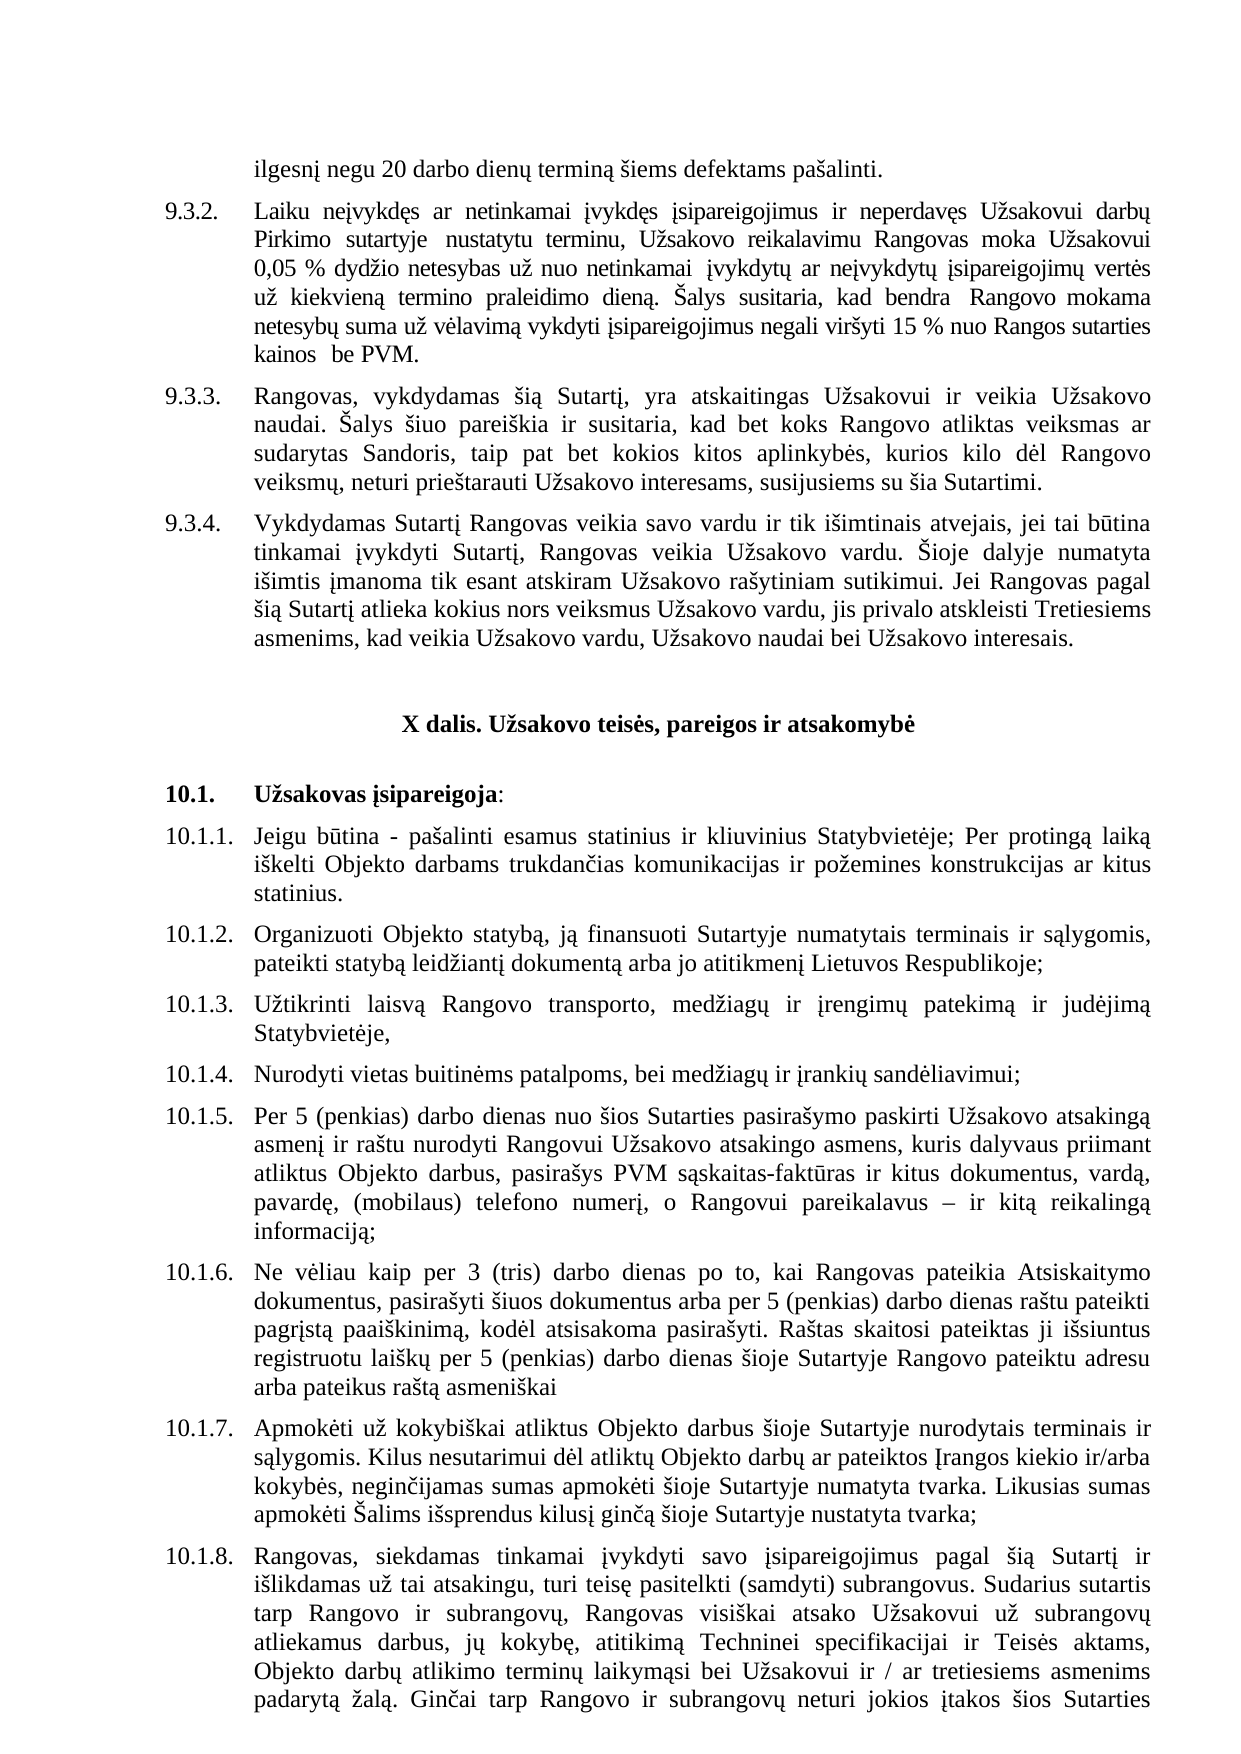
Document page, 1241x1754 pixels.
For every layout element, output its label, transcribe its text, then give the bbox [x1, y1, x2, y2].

subtitle Ne vėliau kaip per 3 (tris) darbo dienas po to, kai Rangovas pateikia Atsiskaitymo dokumentus, pasirašyti šiuos dokumentus arba per 5 (penkias) darbo dienas raštu pateikti pagrįstą paaiškinimą, kodėl atsisakoma pasirašyti. Raštas skaitosi pateiktas ji išsiuntus registruotu laiškų per 5 (penkias) darbo dienas šioje Sutartyje Rangovo pateiktu adresu arba pateikus raštą asmeniškai [165, 1257, 1152, 1401]
text X dalis. Užsakovo teisės, pareigos ir atsakomybė [165, 709, 1152, 738]
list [165, 154, 1152, 183]
subtitle Per 5 (penkias) darbo dienas nuo šios Sutarties pasirašymo paskirti Užsakovo atsakingą asmenį ir raštu nurodyti Rangovui Užsakovo atsakingo asmens, kuris dalyvaus priimant atliktus Objekto darbus, pasirašys PVM sąskaitas-faktūras ir kitus dokumentus, vardą, pavardę, (mobilaus) telefono numerį, o Rangovui pareikalavus – ir kitą reikalingą informaciją; [165, 1101, 1152, 1244]
subtitle Apmokėti už kokybiškai atliktus Objekto darbus šioje Sutartyje nurodytais terminais ir sąlygomis. Kilus nesutarimui dėl atliktų Objekto darbų ar pateiktos Įrangos kiekio ir/arba kokybės, neginčijamas sumas apmokėti šioje Sutartyje numatyta tvarka. Likusias sumas apmokėti Šalims išsprendus kilusį ginčą šioje Sutartyje nustatyta tvarka; [165, 1413, 1152, 1528]
list Vykdydamas Sutartį Rangovas veikia savo vardu ir tik išimtinais atvejais, jei tai būtina tinkamai įvykdyti Sutartį, Rangovas veikia Užsakovo vardu. Šioje dalyje numatyta išimtis įmanoma tik esant atskiram Užsakovo rašytiniam sutikimui. Jei Rangovas pagal šią Sutartį atlieka kokius nors veiksmus Užsakovo vardu, jis privalo atskleisti Tretiesiems asmenims, kad veikia Užsakovo vardu, Užsakovo naudai bei Užsakovo interesais. [165, 508, 1152, 652]
list Laiku neįvykdęs ar netinkamai įvykdęs įsipareigojimus ir neperdavęs Užsakovui darbų Pirkimo sutartyje nustatytu terminu, Užsakovo reikalavimu Rangovas moka Užsakovui 0,05 % dydžio netesybas už nuo netinkamai įvykdytų ar neįvykdytų įsipareigojimų vertės už kiekvieną termino praleidimo dieną. Šalys susitaria, kad bendra Rangovo mokama netesybų suma už vėlavimą vykdyti įsipareigojimus negali viršyti 15 % nuo Rangos sutarties kainos be PVM. [165, 196, 1152, 368]
list Rangovas, vykdydamas šią Sutartį, yra atskaitingas Užsakovui ir veikia Užsakovo naudai. Šalys šiuo pareiškia ir susitaria, kad bet koks Rangovo atliktas veiksmas ar sudarytas Sandoris, taip pat bet kokios kitos aplinkybės, kurios kilo dėl Rangovo veiksmų, neturi prieštarauti Užsakovo interesams, susijusiems su šia Sutartimi. [165, 381, 1152, 496]
subtitle Organizuoti Objekto statybą, ją finansuoti Sutartyje numatytais terminais ir sąlygomis, pateikti statybą leidžiantį dokumentą arba jo atitikmenį Lietuvos Respublikoje; [165, 919, 1152, 977]
subtitle Jeigu būtina - pašalinti esamus statinius ir kliuvinius Statybvietėje; Per protingą laiką iškelti Objekto darbams trukdančias komunikacijas ir požemines konstrukcijas ar kitus statinius. [165, 821, 1152, 907]
list Užsakovas įsipareigoja: [165, 779, 1152, 808]
subtitle Nurodyti vietas buitinėms patalpoms, bei medžiagų ir įrankių sandėliavimui; [165, 1059, 1152, 1088]
subtitle Užtikrinti laisvą Rangovo transporto, medžiagų ir įrengimų patekimą ir judėjimą Statybvietėje, [165, 989, 1152, 1047]
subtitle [165, 1541, 1152, 1713]
